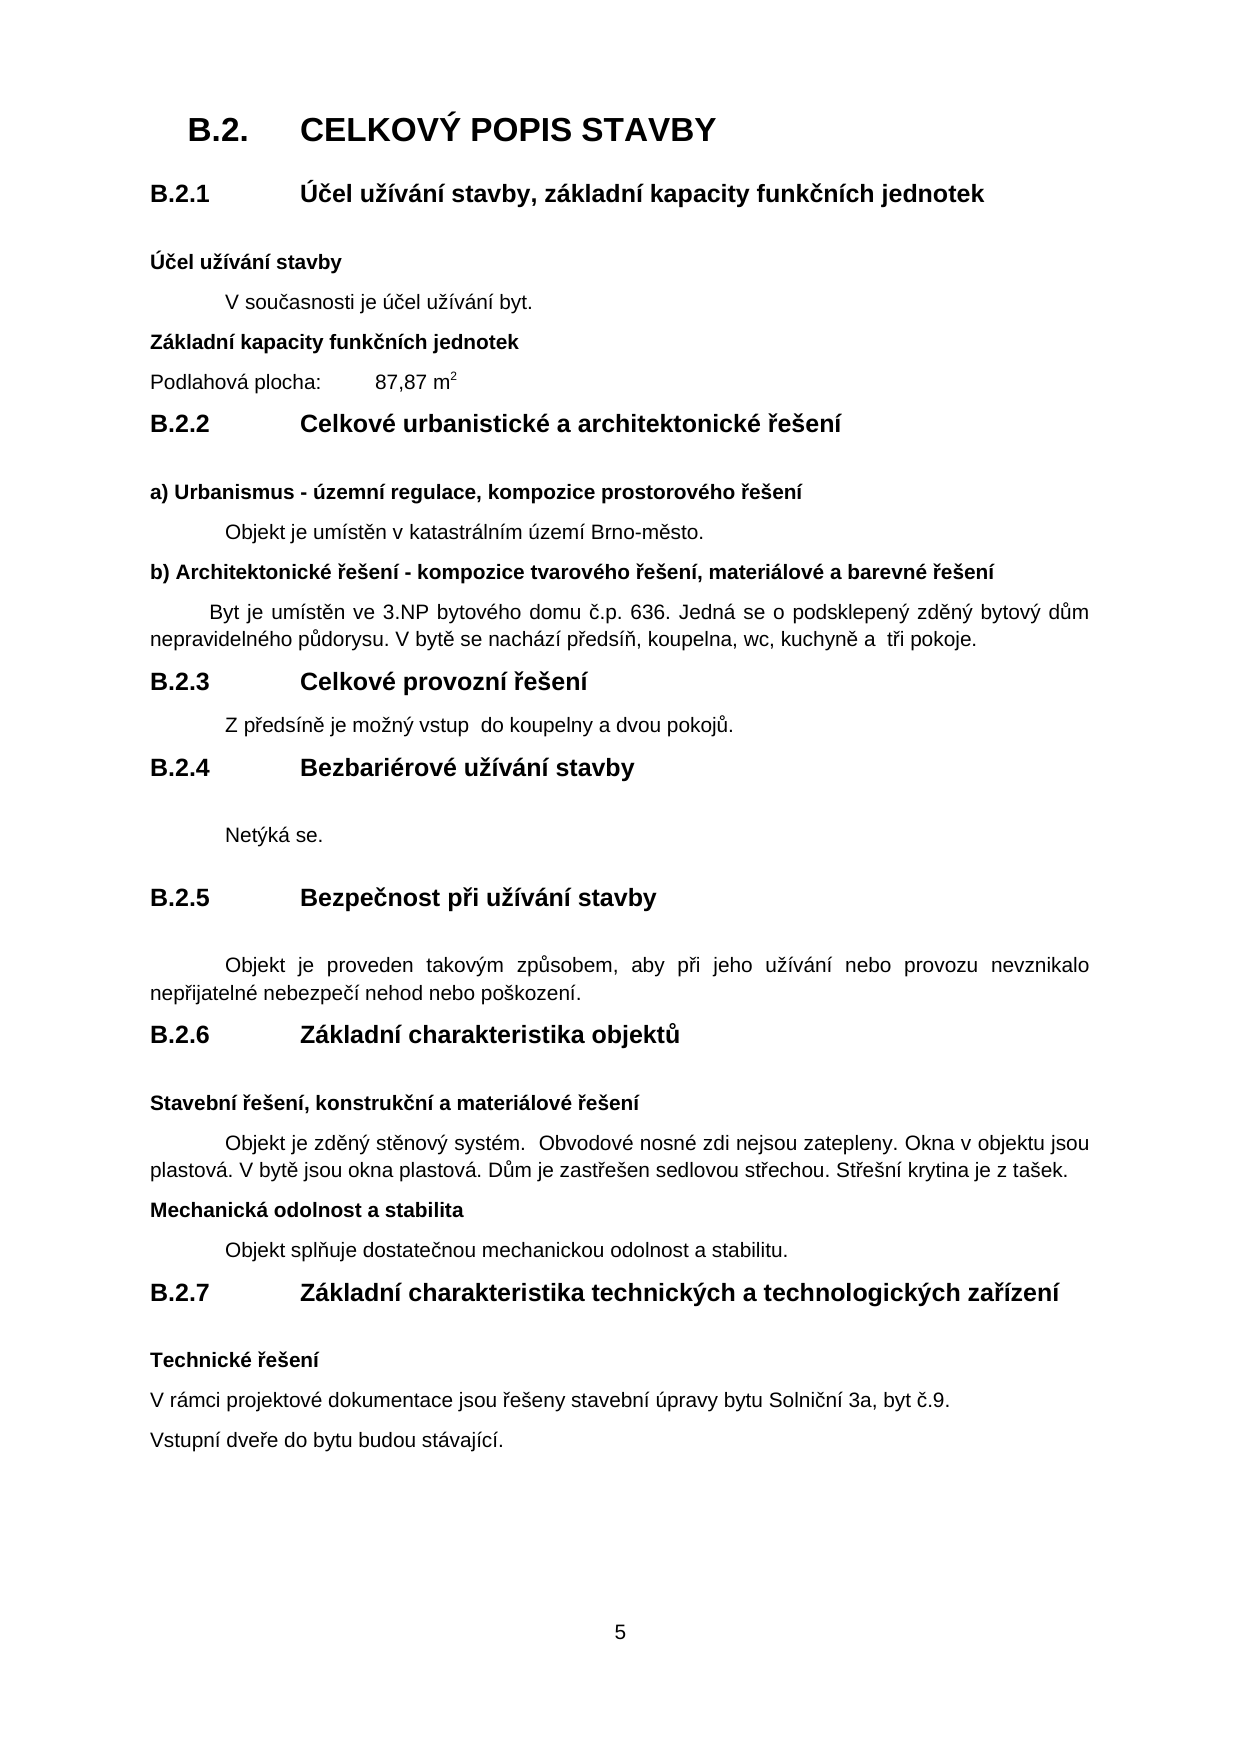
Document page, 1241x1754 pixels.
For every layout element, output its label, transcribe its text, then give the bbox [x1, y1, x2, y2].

text B.2.5 Bezpečnost při užívání stavby [150, 883, 1090, 912]
text B.2.3 Celkové provozní řešení [150, 667, 1090, 696]
text B.2.7 Základní charakteristika technických a technologických zařízení [150, 1278, 1090, 1307]
text V rámci projektové dokumentace jsou řešeny stavební úpravy bytu Solniční 3a, byt č.9. [150, 1388, 1090, 1412]
text Objekt splňuje dostatečnou mechanickou odolnost a stabilitu. [150, 1238, 1090, 1262]
text Podlahová plocha: 87,87 m2 [150, 369, 1090, 393]
text Objekt je umístěn v katastrálním území Brno-město. [150, 519, 1090, 543]
text B.2.4 Bezbariérové užívání stavby [150, 752, 1090, 781]
text Základní kapacity funkčních jednotek [150, 329, 1090, 353]
text Mechanická odolnost a stabilita [150, 1198, 1090, 1222]
text Účel užívání stavby [150, 249, 1090, 273]
text Netýká se. [150, 822, 1090, 846]
text Stavební řešení, konstrukční a materiálové řešení [150, 1090, 1090, 1114]
text b) Architektonické řešení - kompozice tvarového řešení, materiálové a barevné řešení [150, 559, 1090, 583]
text B.2.1 Účel užívání stavby, základní kapacity funkčních jednotek [150, 179, 1090, 208]
text B.2. CELKOVÝ POPIS STAVBY [187, 110, 1090, 149]
text Vstupní dveře do bytu budou stávající. [150, 1428, 1090, 1452]
text a) Urbanismus - územní regulace, kompozice prostorového řešení [150, 479, 1090, 503]
text Objekt je zděný stěnový systém. Obvodové nosné zdi nejsou zatepleny. Okna v objektu jsou plastová. V bytě jsou okna plastová. Dům je zastřešen sedlovou střechou. Střešní krytina je z tašek. [150, 1130, 1090, 1182]
text B.2.2 Celkové urbanistické a architektonické řešení [150, 409, 1090, 438]
text V současnosti je účel užívání byt. [150, 289, 1090, 313]
text Objekt je proveden takovým způsobem, aby při jeho užívání nebo provozu nevznikalo nepřijatelné nebezpečí nehod nebo poškození. [150, 953, 1090, 1004]
text B.2.6 Základní charakteristika objektů [150, 1020, 1090, 1049]
text Technické řešení [150, 1348, 1090, 1372]
text Z předsíně je možný vstup do koupelny a dvou pokojů. [150, 712, 1090, 736]
text Byt je umístěn ve 3.NP bytového domu č.p. 636. Jedná se o podsklepený zděný bytový dům nepravidelného půdorysu. V bytě se nachází předsíň, koupelna, wc, kuchyně a tři pokoje. [150, 599, 1090, 651]
